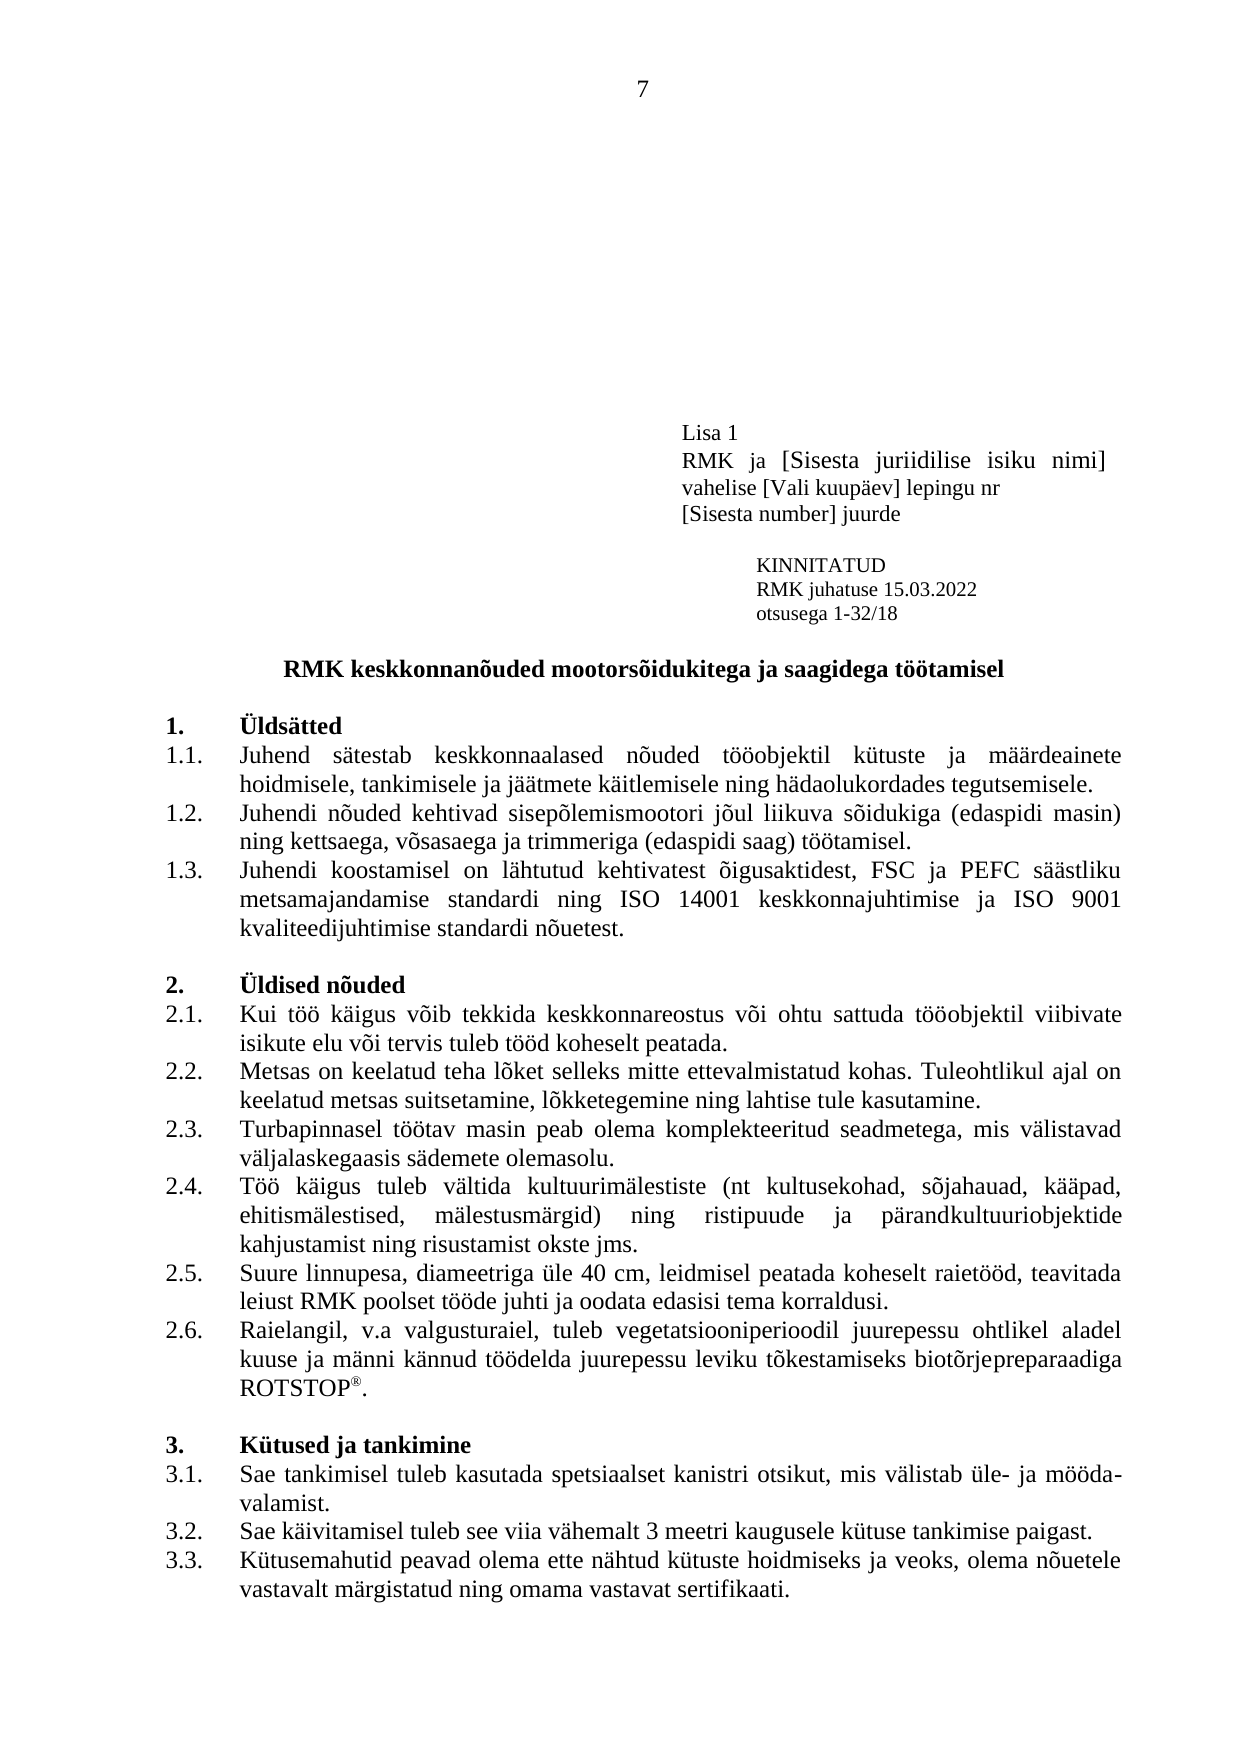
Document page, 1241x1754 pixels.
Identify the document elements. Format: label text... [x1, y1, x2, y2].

text Lisa 1 [608, 419, 1122, 445]
list Juhendi nõuded kehtivad sisepõlemismootori jõul liikuva sõidukiga (edaspidi masin) ning kettsaega, võsasaega ja trimmeriga (edaspidi saag) töötamisel. [165, 798, 1122, 855]
list Sae käivitamisel tuleb see viia vähemalt 3 meetri kaugusele kütuse tankimise paigast. [165, 1516, 1122, 1545]
list Kütusemahutid peavad olema ette nähtud kütuste hoidmiseks ja veoks, olema nõuetele vastavalt märgistatud ning omama vastavat sertifikaati. [165, 1545, 1122, 1603]
list Kui töö käigus võib tekkida keskkonnareostus või ohtu sattuda tööobjektil viibivate isikute elu või tervis tuleb tööd koheselt peatada. [165, 999, 1122, 1056]
list Kütused ja tankimine [165, 1430, 1122, 1459]
list Metsas on keelatud teha lõket selleks mitte ettevalmistatud kohas. Tuleohtlikul ajal on keelatud metsas suitsetamine, lõkketegemine ning lahtise tule kasutamine. [165, 1056, 1122, 1114]
text RMK keskkonnanõuded mootorsõidukitega ja saagidega töötamisel [165, 654, 1122, 683]
list Raielangil, v.a valgusturaiel, tuleb vegetatsiooniperioodil juurepessu ohtlikel aladel kuuse ja männi kännud töödelda juurepessu leviku tõkestamiseks biotõrjepreparaadiga ROTSTOP®. [165, 1315, 1122, 1401]
text RMK ja vahelise lepingu nr [682, 445, 1122, 500]
list Töö käigus tuleb vältida kultuurimälestiste (nt kultusekohad, sõjahauad, kääpad, ehitismälestised, mälestusmärgid) ning ristipuude ja pärandkultuuriobjektide kahjustamist ning risustamist okste jms. [165, 1171, 1122, 1258]
list Suure linnupesa, diameetriga üle 40 cm, leidmisel peatada koheselt raietööd, teavitada leiust RMK poolset tööde juhti ja oodata edasisi tema korraldusi. [165, 1258, 1122, 1315]
list Turbapinnasel töötav masin peab olema komplekteeritud seadmetega, mis välistavad väljalaskegaasis sädemete olemasolu. [165, 1114, 1122, 1171]
text otsusega 1-32/18 [756, 601, 1122, 625]
list Juhend sätestab keskkonnaalased nõuded tööobjektil kütuste ja määrdeainete hoidmisele, tankimisele ja jäätmete käitlemisele ning hädaolukordades tegutsemisele. [165, 740, 1122, 798]
text RMK juhatuse 15.03.2022 [756, 577, 1122, 601]
list Üldised nõuded [165, 970, 1122, 999]
text juurde [682, 500, 1122, 527]
list Juhendi koostamisel on lähtutud kehtivatest õigusaktidest, FSC ja PEFC säästliku metsamajandamise standardi ning ISO 14001 keskkonnajuhtimise ja ISO 9001 kvaliteedijuhtimise standardi nõuetest. [165, 855, 1122, 941]
list Sae tankimisel tuleb kasutada spetsiaalset kanistri otsikut, mis välistab üle- ja möödavalamist. [165, 1459, 1122, 1516]
list Üldsätted [165, 711, 1122, 740]
text KINNITATUD [756, 553, 1187, 577]
